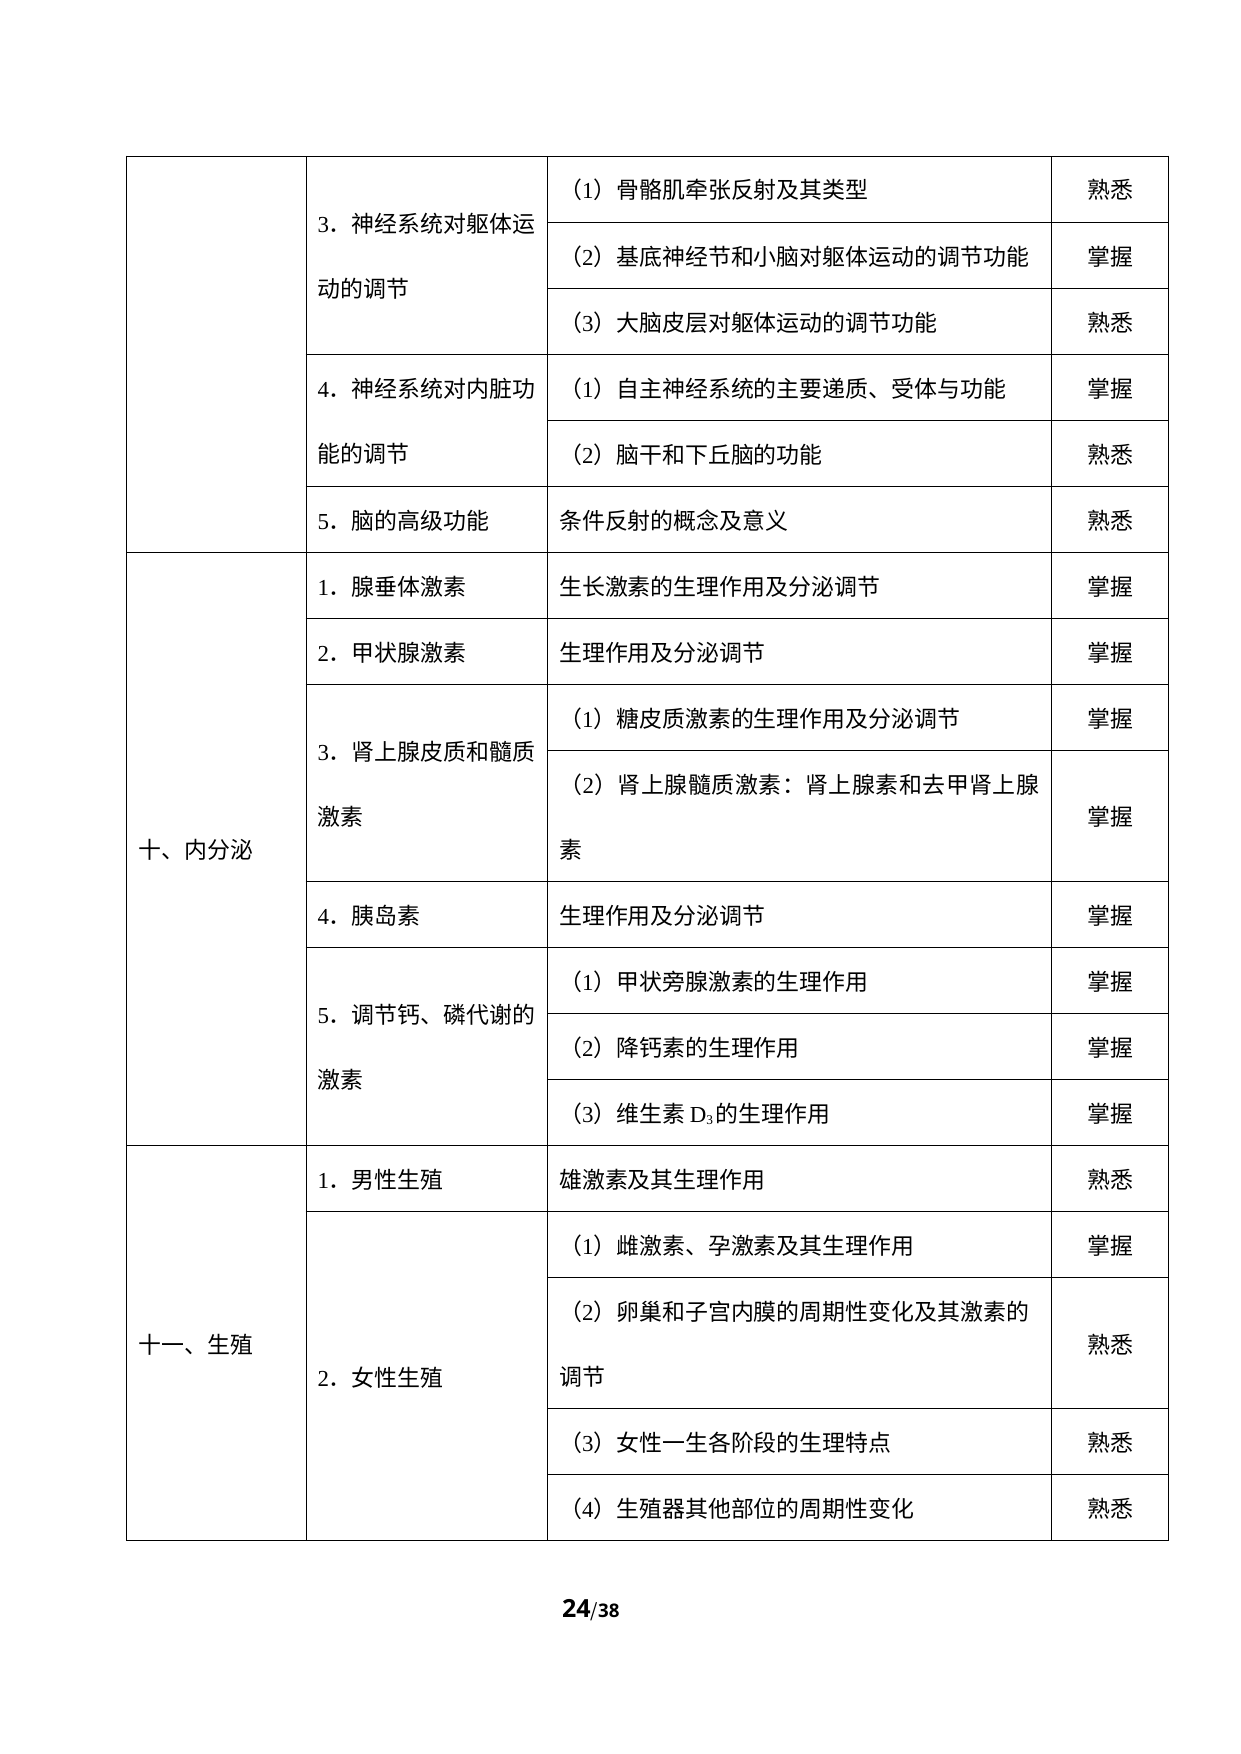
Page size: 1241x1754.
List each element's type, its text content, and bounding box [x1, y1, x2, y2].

table_cell 熟悉 [1052, 1409, 1168, 1474]
table_cell 熟悉 [1052, 157, 1168, 222]
table_cell 掌握 [1052, 751, 1168, 881]
table_cell （3）大脑皮层对躯体运动的调节功能 [548, 289, 1051, 354]
table_cell 熟悉 [1052, 289, 1168, 354]
table_cell 2．甲状腺激素 [307, 619, 547, 684]
table_cell 5．脑的高级功能 [307, 487, 547, 552]
table_cell 3．神经系统对躯体运动的调节 [307, 157, 547, 354]
table_cell 十一、生殖 [127, 1146, 306, 1540]
table_cell （1）雌激素、孕激素及其生理作用 [548, 1212, 1051, 1277]
table_cell （3）女性一生各阶段的生理特点 [548, 1409, 1051, 1474]
table_cell （1）骨骼肌牵张反射及其类型 [548, 157, 1051, 222]
table_cell 1．男性生殖 [307, 1146, 547, 1211]
table_cell 3．肾上腺皮质和髓质激素 [307, 685, 547, 881]
table_cell （1）自主神经系统的主要递质、受体与功能 [548, 355, 1051, 420]
table_cell 2．女性生殖 [307, 1212, 547, 1540]
table_cell 4．神经系统对内脏功能的调节 [307, 355, 547, 486]
table_cell 掌握 [1052, 355, 1168, 420]
table_cell 熟悉 [1052, 1146, 1168, 1211]
table_cell （2）脑干和下丘脑的功能 [548, 421, 1051, 486]
table_cell 掌握 [1052, 1212, 1168, 1277]
table_cell 生理作用及分泌调节 [548, 619, 1051, 684]
table_cell 生长激素的生理作用及分泌调节 [548, 553, 1051, 618]
table_cell 熟悉 [1052, 1475, 1168, 1540]
table_cell （4）生殖器其他部位的周期性变化 [548, 1475, 1051, 1540]
table_cell （3）维生素D3的生理作用 [548, 1080, 1051, 1145]
table_cell 熟悉 [1052, 487, 1168, 552]
table_cell （2）卵巢和子宫内膜的周期性变化及其激素的调节 [548, 1278, 1051, 1408]
table_cell 十、内分泌 [127, 553, 306, 1145]
table_cell 掌握 [1052, 948, 1168, 1013]
table_cell 4．胰岛素 [307, 882, 547, 947]
table_cell （1）甲状旁腺激素的生理作用 [548, 948, 1051, 1013]
table_cell 5．调节钙、磷代谢的激素 [307, 948, 547, 1145]
table_cell 掌握 [1052, 223, 1168, 288]
table_cell （2）基底神经节和小脑对躯体运动的调节功能 [548, 223, 1051, 288]
table_cell 掌握 [1052, 882, 1168, 947]
table_cell 生理作用及分泌调节 [548, 882, 1051, 947]
table_cell 掌握 [1052, 553, 1168, 618]
table_cell 掌握 [1052, 619, 1168, 684]
table_cell 掌握 [1052, 685, 1168, 750]
table_cell 雄激素及其生理作用 [548, 1146, 1051, 1211]
table_cell 熟悉 [1052, 421, 1168, 486]
table_cell （2）降钙素的生理作用 [548, 1014, 1051, 1079]
table_cell （1）糖皮质激素的生理作用及分泌调节 [548, 685, 1051, 750]
table_cell 掌握 [1052, 1080, 1168, 1145]
table_cell 1．腺垂体激素 [307, 553, 547, 618]
table_cell 掌握 [1052, 1014, 1168, 1079]
table_cell 条件反射的概念及意义 [548, 487, 1051, 552]
table_cell 熟悉 [1052, 1278, 1168, 1408]
table_cell （2）肾上腺髓质激素：肾上腺素和去甲肾上腺素 [548, 751, 1051, 881]
